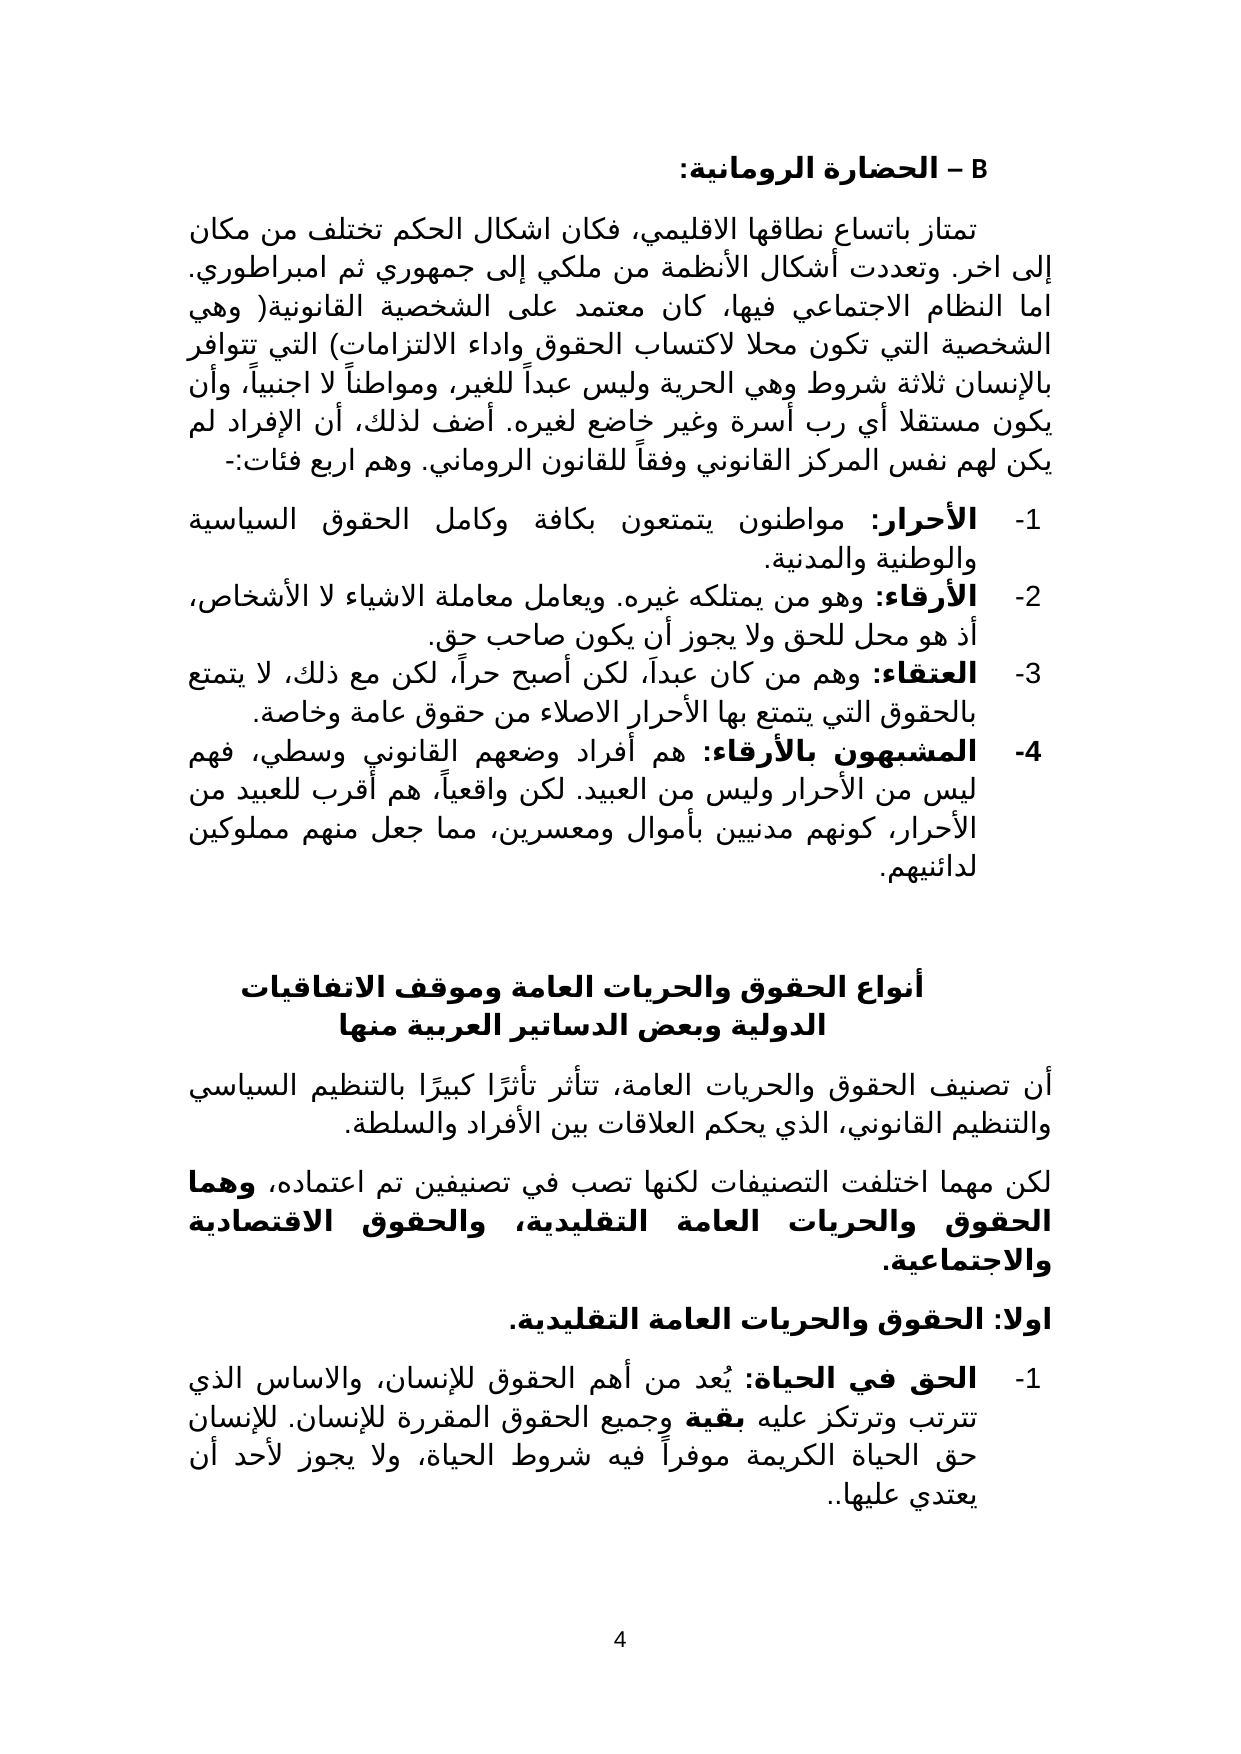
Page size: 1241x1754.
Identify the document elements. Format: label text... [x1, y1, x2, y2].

text لكن مهما اختلفت التصنيفات لكنها تصب في تصنيفين تم اعتماده، وهما الحقوق والحريات العامة التقليدية، والحقوق الاقتصادية والاجتماعية. [187, 1166, 1053, 1276]
text B – الحضارة الرومانية: [187, 150, 1053, 186]
list المشبهون بالأرقاء: هم أفراد وضعهم القانوني وسطي، فهم ليس من الأحرار وليس من العبيد. لكن واقعياً، هم أقرب للعبيد من الأحرار، كونهم مدنيين بأموال ومعسرين، مما جعل منهم مملوكين لدائنيهم. [187, 734, 1015, 883]
list الأحرار: مواطنون يتمتعون بكافة وكامل الحقوق السياسية والوطنية والمدنية. [187, 502, 1015, 574]
list الأرقاء: وهو من يمتلكه غيره. ويعامل معاملة الاشياء لا الأشخاص، أذ هو محل للحق ولا يجوز أن يكون صاحب حق. [187, 579, 1015, 652]
text اولا: الحقوق والحريات العامة التقليدية. [187, 1302, 1053, 1336]
list الدولية وبعض الدساتير العربية منها [187, 1008, 978, 1042]
text أن تصنيف الحقوق والحريات العامة، تتأثر تأثرًا كبيرًا بالتنظيم السياسي والتنظيم القانوني، الذي يحكم العلاقات بين الأفراد والسلطة. [187, 1068, 1053, 1140]
list العتقاء: وهم من كان عبداَ، لكن أصبح حراً، لكن مع ذلك، لا يتمتع بالحقوق التي يتمتع بها الأحرار الاصلاء من حقوق عامة وخاصة. [187, 657, 1015, 729]
list الحق في الحياة: يُعد من أهم الحقوق للإنسان، والاساس الذي تترتب وترتكز عليه بقية وجميع الحقوق المقررة للإنسان. للإنسان حق الحياة الكريمة موفراً فيه شروط الحياة، ولا يجوز لأحد أن يعتدي عليها.. [187, 1361, 1015, 1511]
text تمتاز باتساع نطاقها الاقليمي، فكان اشكال الحكم تختلف من مكان إلى اخر. وتعددت أشكال الأنظمة من ملكي إلى جمهوري ثم امبراطوري. اما النظام الاجتماعي فيها، كان معتمد على الشخصية القانونية( وهي الشخصية التي تكون محلا لاكتساب الحقوق واداء الالتزامات) التي تتوافر بالإنسان ثلاثة شروط وهي الحرية وليس عبداً للغير، ومواطناً لا اجنبياً، وأن يكون مستقلا أي رب أسرة وغير خاضع لغيره. أضف لذلك، أن الإفراد لم يكن لهم نفس المركز القانوني وفقاً للقانون الروماني. وهم اربع فئات:- [187, 212, 1053, 477]
list أنواع الحقوق والحريات العامة وموقف الاتفاقيات [187, 970, 978, 1003]
